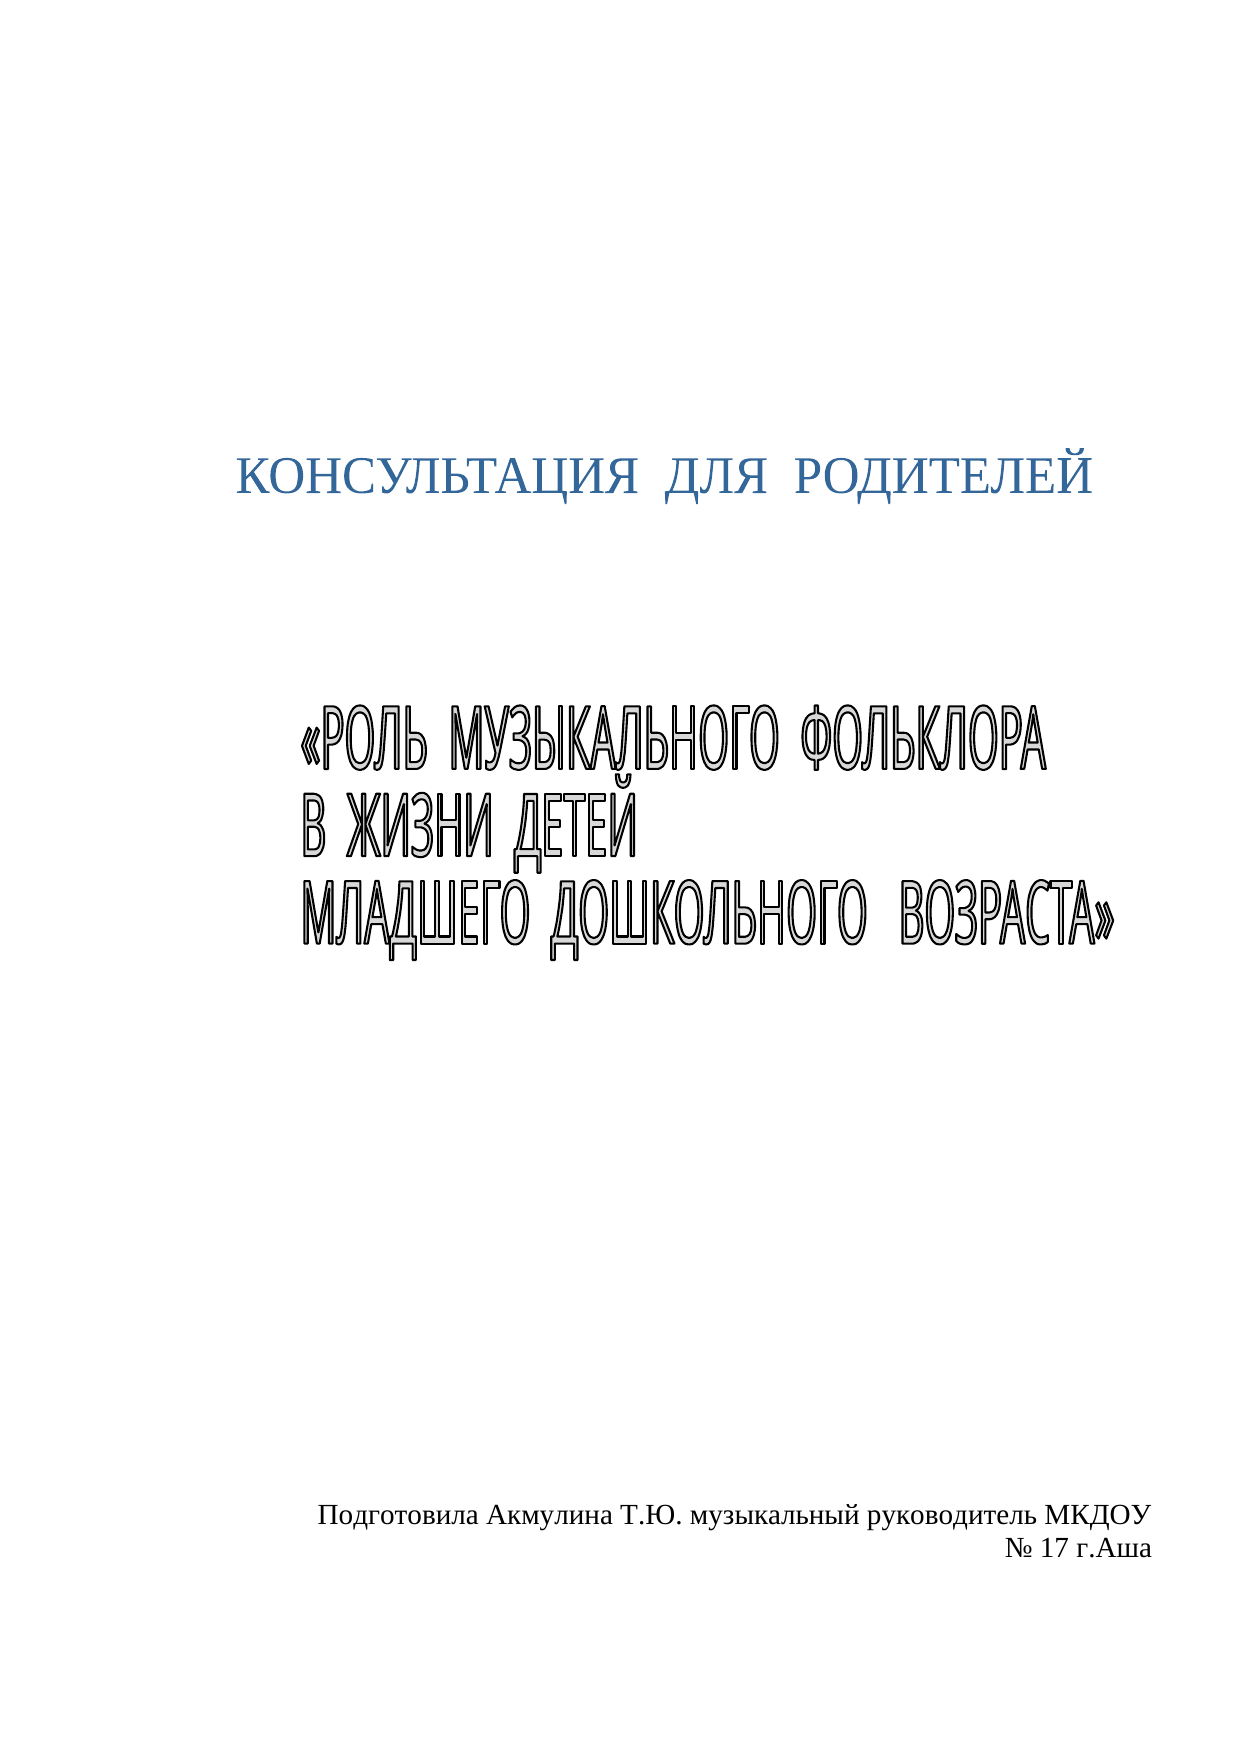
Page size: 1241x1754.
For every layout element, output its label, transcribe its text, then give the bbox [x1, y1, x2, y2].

text Подготовила Акмулина Т.Ю. музыкальный руководитель МКДОУ № 17 г.Аша [177, 1497, 1152, 1564]
